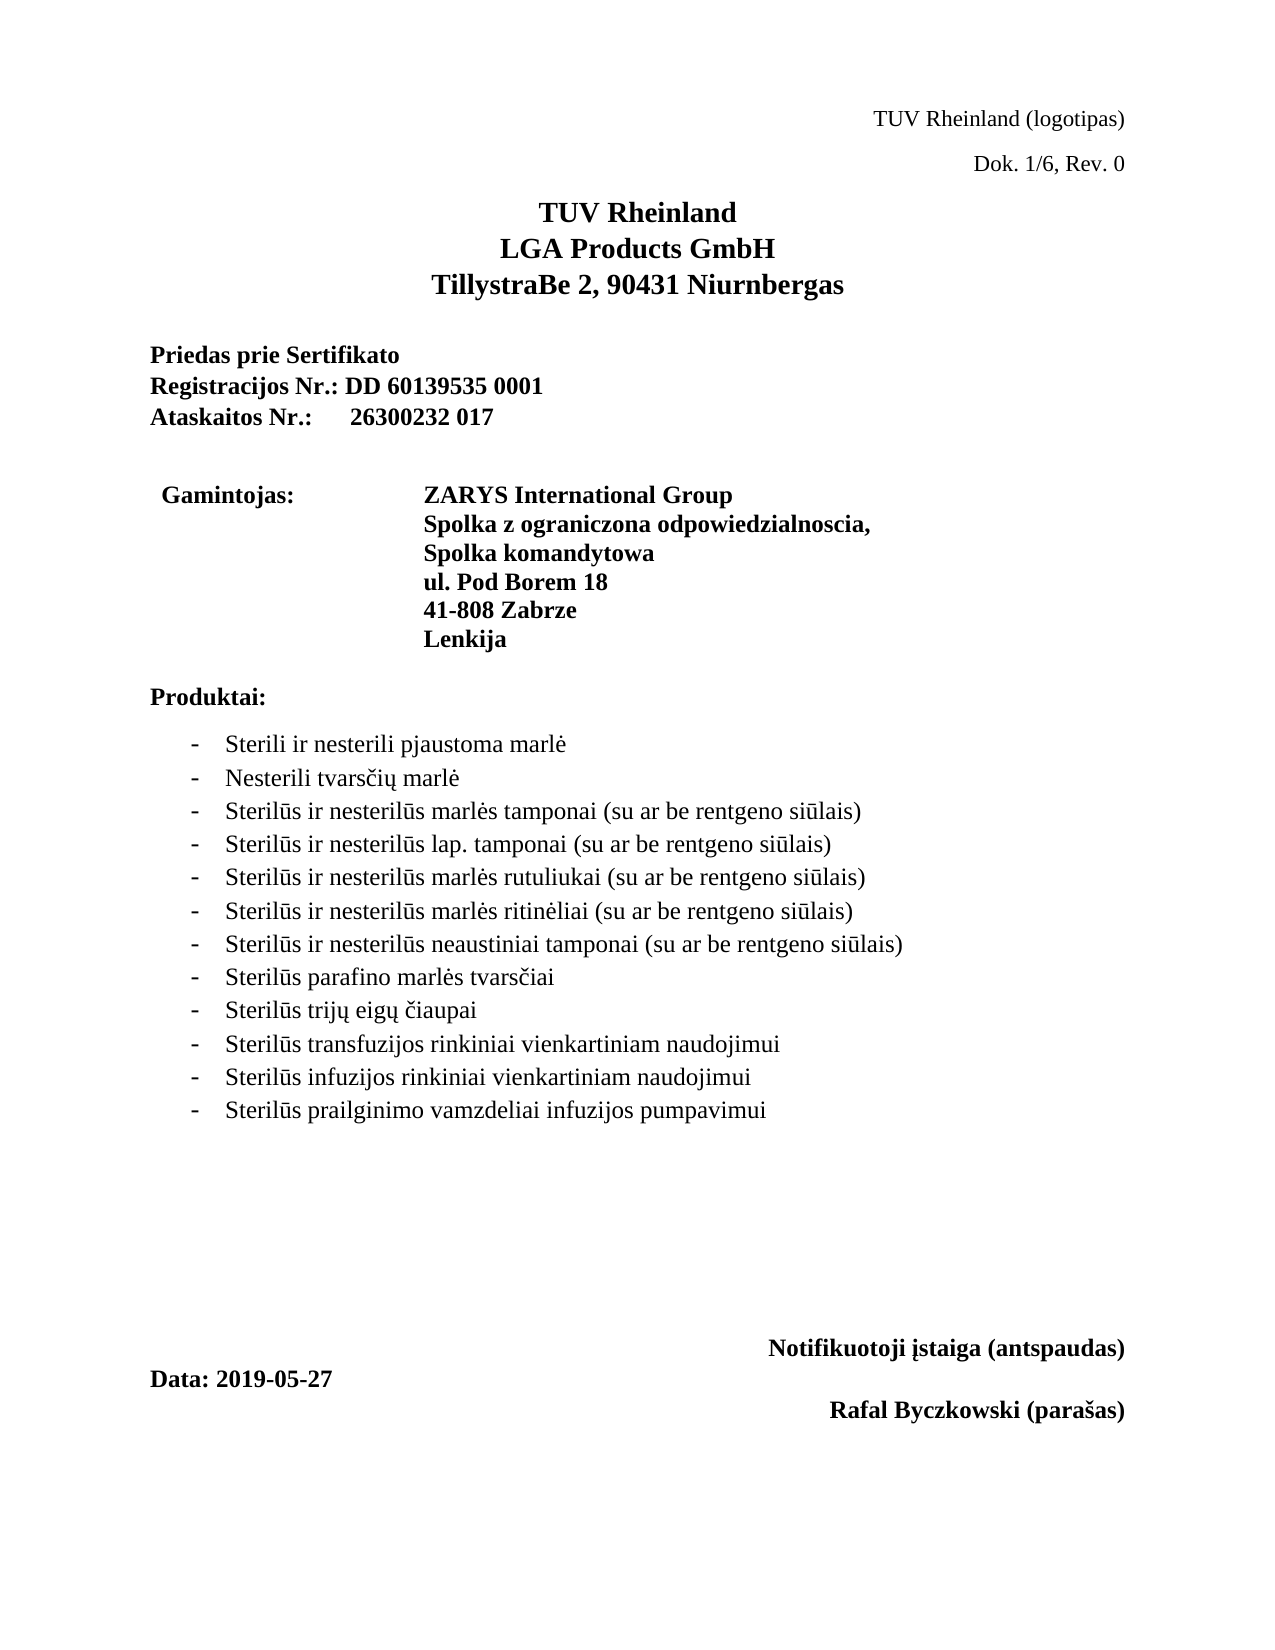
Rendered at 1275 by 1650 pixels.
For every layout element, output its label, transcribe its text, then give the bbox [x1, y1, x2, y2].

table_header Gamintojas: [150, 481, 412, 682]
list Sterilūs ir nesterilūs neaustiniai tamponai (su ar be rentgeno siūlais) [187, 929, 1125, 960]
list Sterilūs parafino marlės tvarsčiai [187, 962, 1125, 993]
list Sterilūs trijų eigų čiaupai [187, 995, 1125, 1026]
list Sterilūs prailginimo vamzdeliai infuzijos pumpavimui [187, 1095, 1125, 1126]
text Priedas prie Sertifikato [150, 340, 1125, 368]
text Registracijos Nr.: DD 60139535 0001 [150, 371, 1125, 399]
text Ataskaitos Nr.: 26300232 017 [150, 402, 1125, 431]
list Sterilūs ir nesterilūs marlės ritinėliai (su ar be rentgeno siūlais) [187, 896, 1125, 927]
text TUV Rheinland [150, 195, 1125, 229]
text TUV Rheinland (logotipas) [150, 105, 1125, 131]
table_header ZARYS International Group Spolka z ograniczona odpowiedzialnoscia, Spolka komandytowa ul. Pod Borem 18 41-808 Zabrze Lenkija [412, 481, 1124, 682]
text Rafal Byczkowski (parašas) [150, 1396, 1125, 1424]
list Sterilūs ir nesterilūs marlės tamponai (su ar be rentgeno siūlais) [187, 796, 1125, 827]
list Sterilūs transfuzijos rinkiniai vienkartiniam naudojimui [187, 1029, 1125, 1059]
list Sterilūs ir nesterilūs marlės rutuliukai (su ar be rentgeno siūlais) [187, 862, 1125, 893]
text TillystraBe 2, 90431 Niurnbergas [150, 267, 1125, 301]
text Produktai: [150, 682, 1125, 711]
list Nesterili tvarsčių marlė [187, 763, 1125, 794]
text Dok. 1/6, Rev. 0 [150, 150, 1125, 176]
text Notifikuotoji įstaiga (antspaudas) [150, 1333, 1125, 1362]
list Sterilūs infuzijos rinkiniai vienkartiniam naudojimui [187, 1062, 1125, 1093]
list Sterili ir nesterili pjaustoma marlė [187, 729, 1125, 760]
text Data: 2019-05-27 [150, 1364, 1125, 1393]
text LGA Products GmbH [150, 231, 1125, 265]
list Sterilūs ir nesterilūs lap. tamponai (su ar be rentgeno siūlais) [187, 829, 1125, 860]
